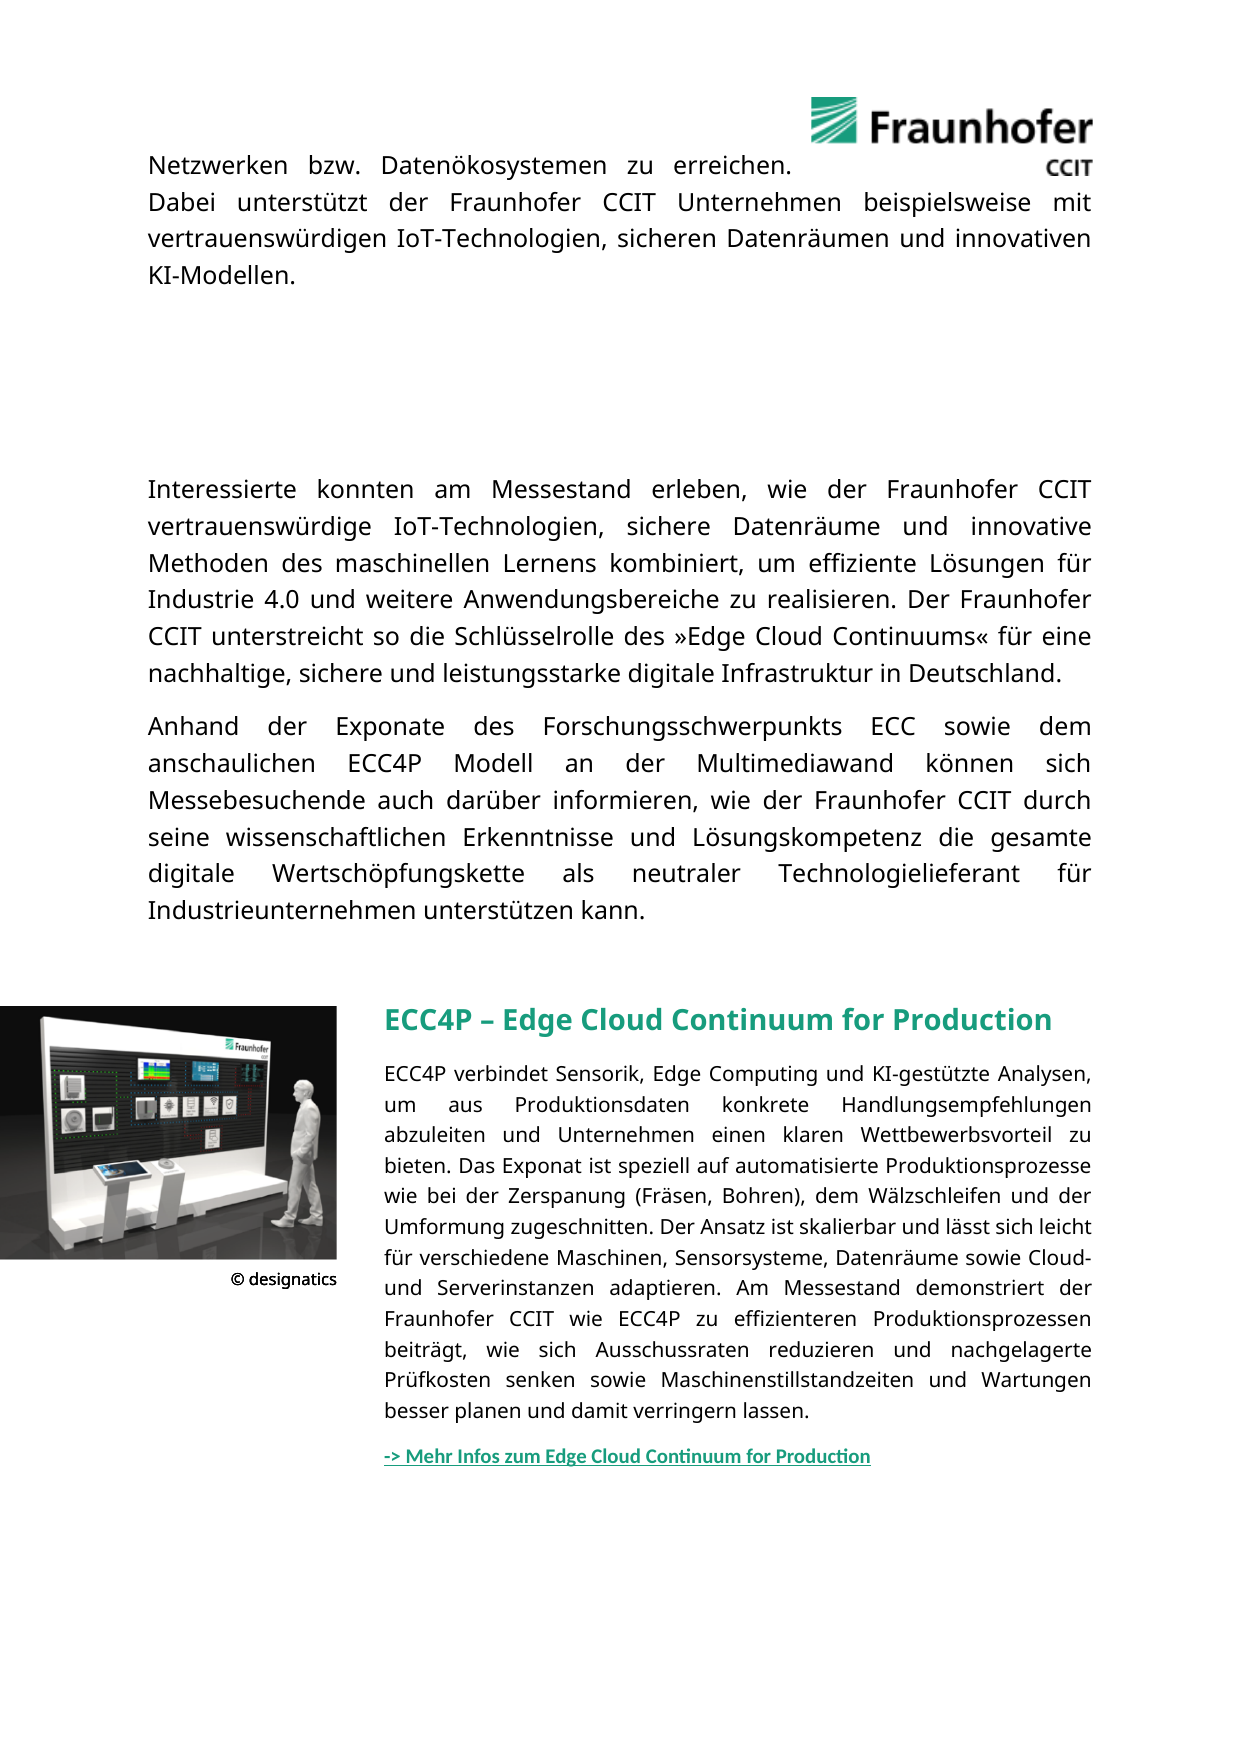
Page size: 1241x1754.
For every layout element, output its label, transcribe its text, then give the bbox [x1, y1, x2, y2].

picture [0, 1006, 337, 1260]
text Interessierte konnten am Messestand erleben, wie der Fraunhofer CCIT vertrauenswürdige IoT-Technologien, sichere Datenräume und innovative Methoden des maschinellen Lernens kombiniert, um effiziente Lösungen für Industrie 4.0 und weitere Anwendungsbereiche zu realisieren. Der Fraunhofer CCIT unterstreicht so die Schlüsselrolle des »Edge Cloud Continuums« für eine nachhaltige, sichere und leistungsstarke digitale Infrastruktur in Deutschland. [148, 472, 1093, 689]
picture [811, 97, 1093, 148]
text -> Mehr Infos zum Edge Cloud Continuum for Production [384, 1443, 1093, 1469]
text ECC4P – Edge Cloud Continuum for Production [384, 1000, 1093, 1039]
text ECC4P verbindet Sensorik, Edge Computing und KI-gestützte Analysen, um aus Produktionsdaten konkrete Handlungsempfehlungen abzuleiten und Unternehmen einen klaren Wettbewerbsvorteil zu bieten. Das Exponat ist speziell auf automatisierte Produktionsprozesse wie bei der Zerspanung (Fräsen, Bohren), dem Wälzschleifen und der Umformung zugeschnitten. Der Ansatz ist skalierbar und lässt sich leicht für verschiedene Maschinen, Sensorsysteme, Datenräume sowie Cloud- und Serverinstanzen adaptieren. Am Messestand demonstriert der Fraunhofer CCIT wie ECC4P zu effizienteren Produktionsprozessen beiträgt, wie sich Ausschussraten reduzieren und nachgelagerte Prüfkosten senken sowie Maschinenstillstandzeiten und Wartungen besser planen und damit verringern lassen. [384, 1059, 1093, 1424]
text Anhand der Exponate des Forschungsschwerpunkts ECC sowie dem anschaulichen ECC4P Modell an der Multimediawand können sich Messebesuchende auch darüber informieren, wie der Fraunhofer CCIT durch seine wissenschaftlichen Erkenntnisse und Lösungskompetenz die gesamte digitale Wertschöpfungskette als neutraler Technologielieferant für Industrieunternehmen unterstützen kann. [148, 709, 1093, 927]
